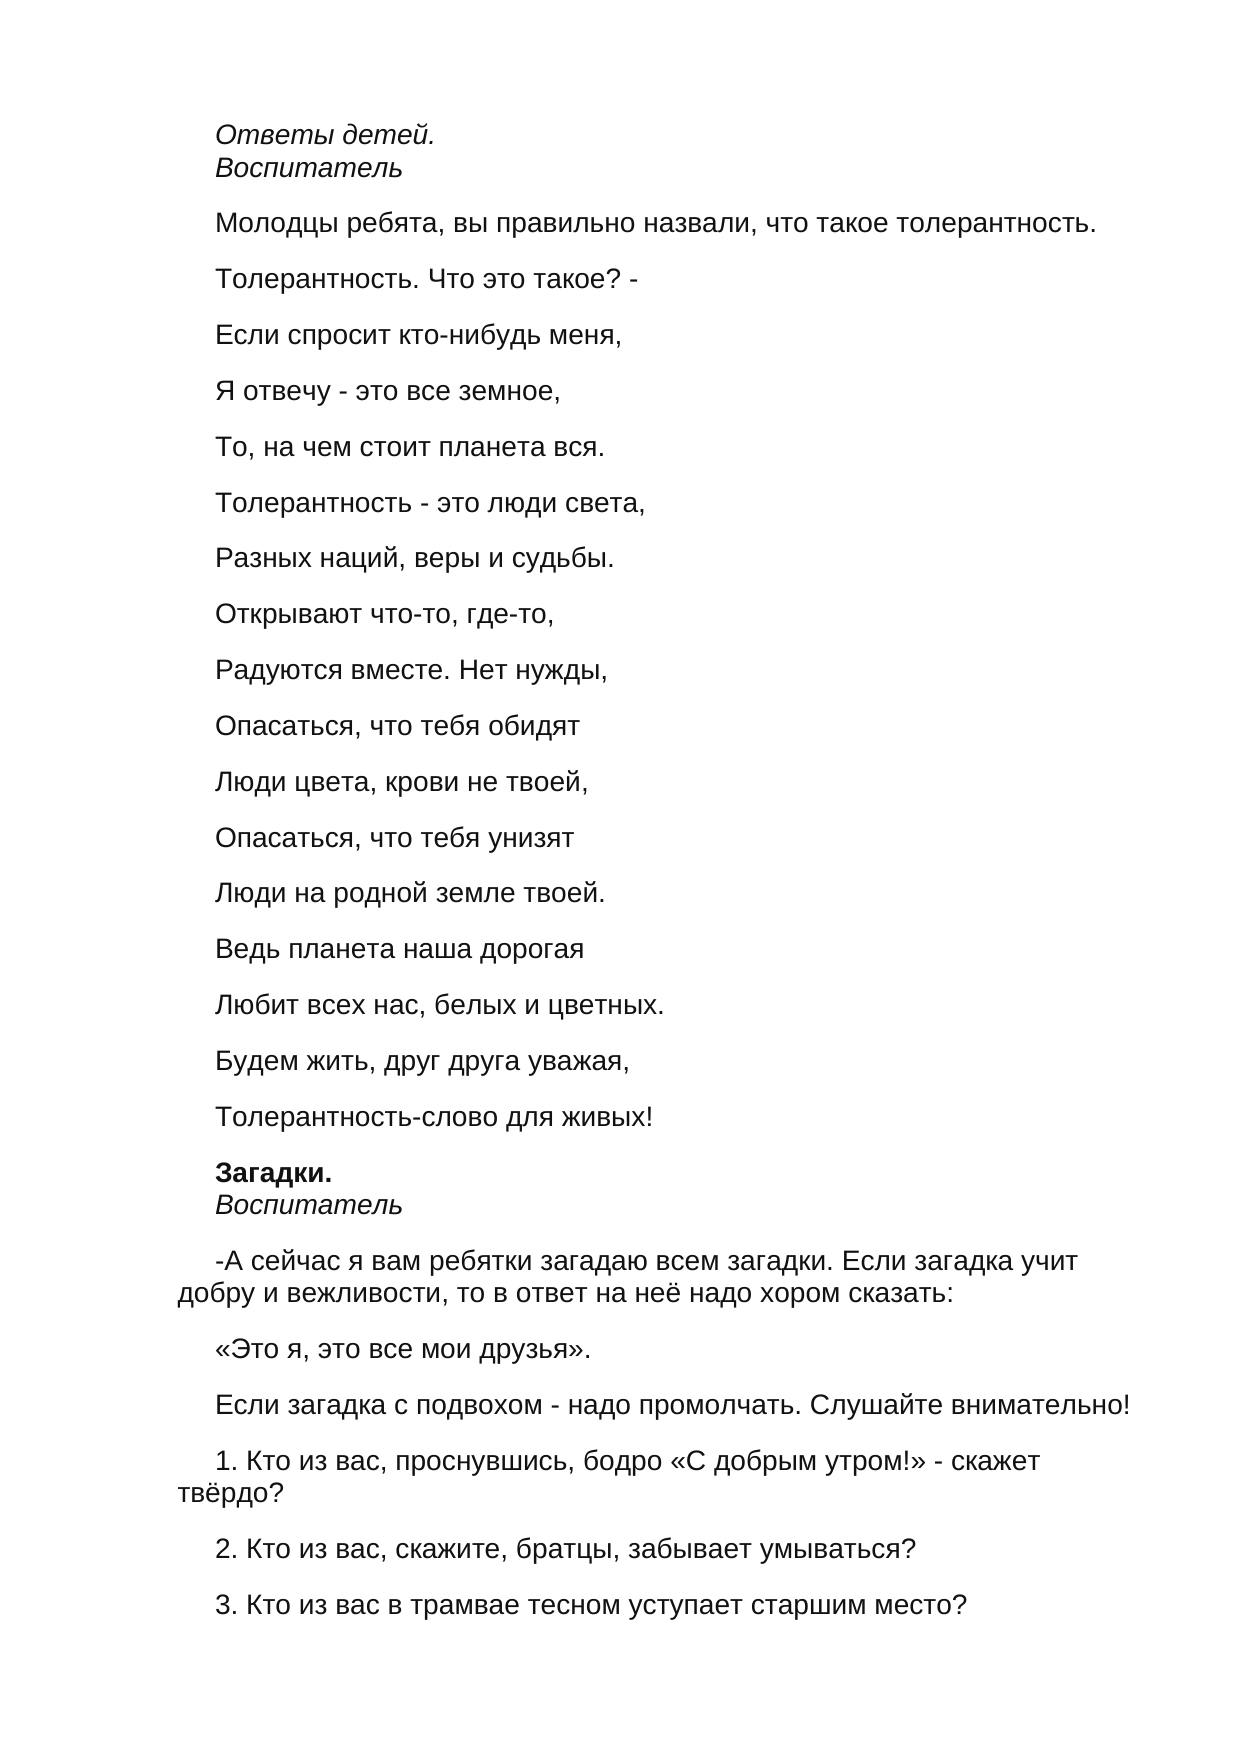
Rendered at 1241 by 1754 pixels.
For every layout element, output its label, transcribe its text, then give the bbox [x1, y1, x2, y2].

text Толерантность - это люди света, [177, 486, 1152, 518]
text Любит всех нас, белых и цветных. [177, 988, 1152, 1020]
text Будем жить, друг друга уважая, [177, 1044, 1152, 1076]
text 1. Кто из вас, проснувшись, бодро «С добрым утром!» - скажет твёрдо? [177, 1444, 1152, 1508]
text 3. Кто из вас в трамвае тесном уступает старшим место? [177, 1588, 1152, 1620]
text То, на чем стоит планета вся. [177, 430, 1152, 462]
text Открывают что-то, где-то, [177, 597, 1152, 629]
text Воспитатель [177, 1188, 1152, 1220]
text Люди на родной земле твоей. [177, 876, 1152, 909]
text Загадки. [177, 1156, 1152, 1188]
text Если загадка с подвохом - надо промолчать. Слушайте внимательно! [177, 1388, 1152, 1420]
text Разных наций, веры и судьбы. [177, 541, 1152, 574]
text Молодцы ребята, вы правильно назвали, что такое толерантность. [177, 206, 1152, 239]
text Толерантность-слово для живых! [177, 1100, 1152, 1132]
text Люди цвета, крови не твоей, [177, 765, 1152, 797]
text 2. Кто из вас, скажите, братцы, забывает умываться? [177, 1532, 1152, 1564]
text Опасаться, что тебя унизят [177, 821, 1152, 853]
text -А сейчас я вам ребятки загадаю всем загадки. Если загадка учит добру и вежливости, то в ответ на неё надо хором сказать: [177, 1244, 1152, 1308]
text Толерантность. Что это такое? - [177, 262, 1152, 294]
text Воспитатель [177, 151, 1152, 183]
text Если спросит кто-нибудь меня, [177, 318, 1152, 350]
text «Это я, это все мои друзья». [177, 1332, 1152, 1364]
text Радуются вместе. Нет нужды, [177, 653, 1152, 685]
text Ответы детей. [177, 118, 1152, 151]
text Я отвечу - это все земное, [177, 374, 1152, 406]
text Ведь планета наша дорогая [177, 932, 1152, 964]
text Опасаться, что тебя обидят [177, 709, 1152, 741]
